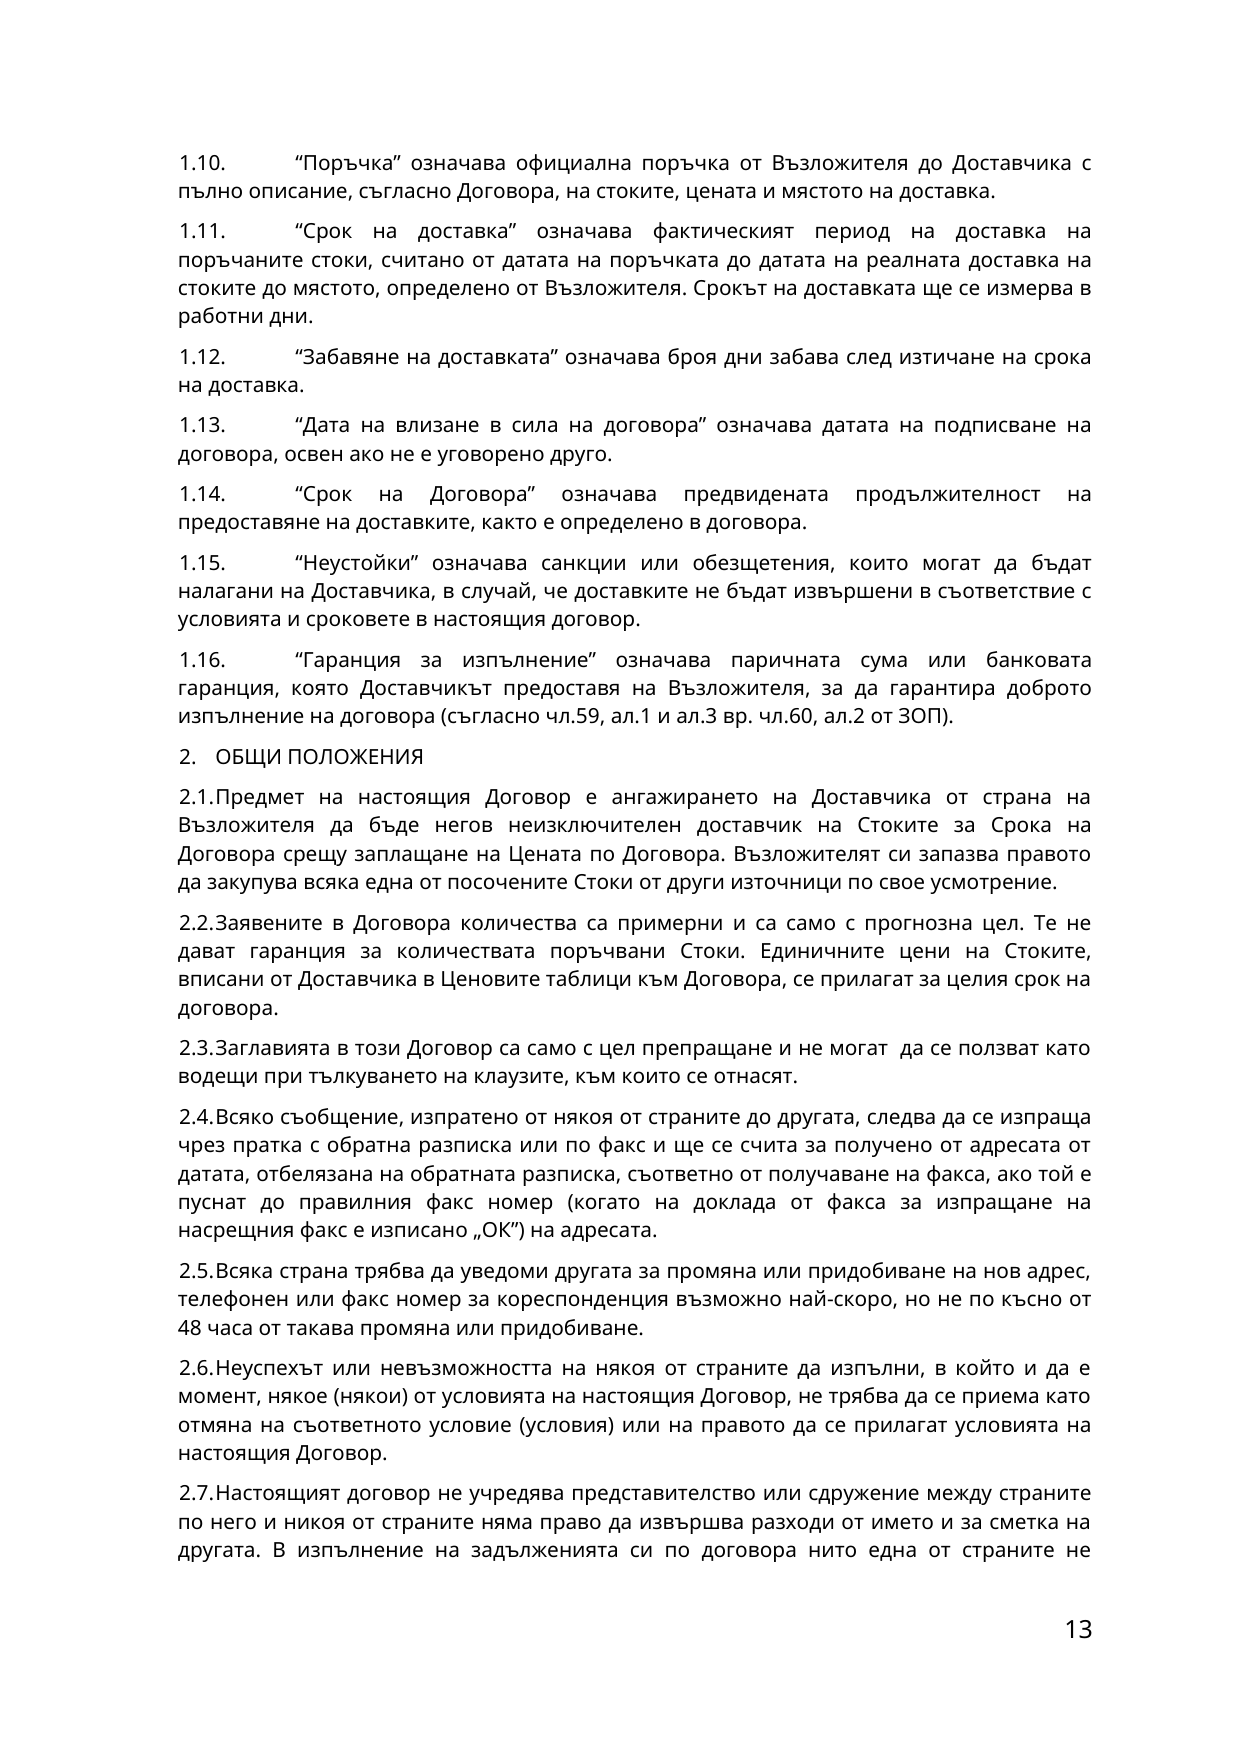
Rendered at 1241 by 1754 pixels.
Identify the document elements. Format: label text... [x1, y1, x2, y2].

text 1.15. “Неустойки” означава санкции или обезщетения, които могат да бъдат налагани на Доставчика, в случай, че доставките не бъдат извършени в съответствие с условията и сроковете в настоящия договор. [178, 548, 1093, 633]
text 2. ОБЩИ ПОЛОЖЕНИЯ [178, 742, 1093, 770]
text 1.12. “Забавяне на доставката” означава броя дни забава след изтичане на срока на доставка. [178, 342, 1093, 399]
text 2.2. Заявените в Договора количества са примерни и са само с прогнозна цел. Те не дават гаранция за количествата поръчвани Стоки. Единичните цени на Стоките, вписани от Доставчика в Ценовите таблици към Договора, се прилагат за целия срок на договора. [178, 908, 1093, 1021]
text 2.5. Всяка страна трябва да уведоми другата за промяна или придобиване на нов адрес, телефонен или факс номер за кореспонденция възможно най-скоро, но не по късно от 48 часа от такава промяна или придобиване. [178, 1256, 1093, 1341]
text 2.1. Предмет на настоящия Договор е ангажирането на Доставчика от страна на Възложителя да бъде негов неизключителен доставчик на Стоките за Срока на Договора срещу заплащане на Цената по Договора. Възложителят си запазва правото да закупува всяка една от посочените Стоки от други източници по свое усмотрение. [178, 782, 1093, 896]
text 2.6. Неуспехът или невъзможността на някоя от страните да изпълни, в който и да е момент, някое (някои) от условията на настоящия Договор, не трябва да се приема като отмяна на съответното условие (условия) или на правото да се прилагат условията на настоящия Договор. [178, 1353, 1093, 1467]
text 1.11. “Срок на доставка” означава фактическият период на доставка на поръчаните стоки, считано от датата на поръчката до датата на реалната доставка на стоките до мястото, определено от Възложителя. Срокът на доставката ще се измерва в работни дни. [178, 216, 1093, 330]
text 1.16. “Гаранция за изпълнение” означава паричната сума или банковата гаранция, която Доставчикът предоставя на Възложителя, за да гарантира доброто изпълнение на договора (съгласно чл.59, ал.1 и ал.3 вр. чл.60, ал.2 от ЗОП). [178, 645, 1093, 730]
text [178, 1478, 1093, 1564]
text 1.13. “Дата на влизане в сила на договора” означава датата на подписване на договора, освен ако не е уговорено друго. [178, 410, 1093, 467]
text 1.10. “Поръчка” означава официална поръчка от Възложителя до Доставчика с пълно описание, съгласно Договора, на стоките, цената и мястото на доставка. [178, 148, 1093, 204]
text 2.3. Заглавията в този Договор са само с цел препращане и не могат да се ползват като водещи при тълкуването на клаузите, към които се отнасят. [178, 1033, 1093, 1090]
text 1.14. “Срок на Договора” означава предвидената продължителност на предоставяне на доставките, както е определено в договора. [178, 479, 1093, 536]
text 2.4. Всяко съобщение, изпратено от някоя от страните до другата, следва да се изпраща чрез пратка с обратна разписка или по факс и ще се счита за получено от адресата от датата, отбелязана на обратната разписка, съответно от получаване на факса, ако той е пуснат до правилния факс номер (когато на доклада от факса за изпращане на насрещния факс е изписано „ОК”) на адресата. [178, 1102, 1093, 1244]
